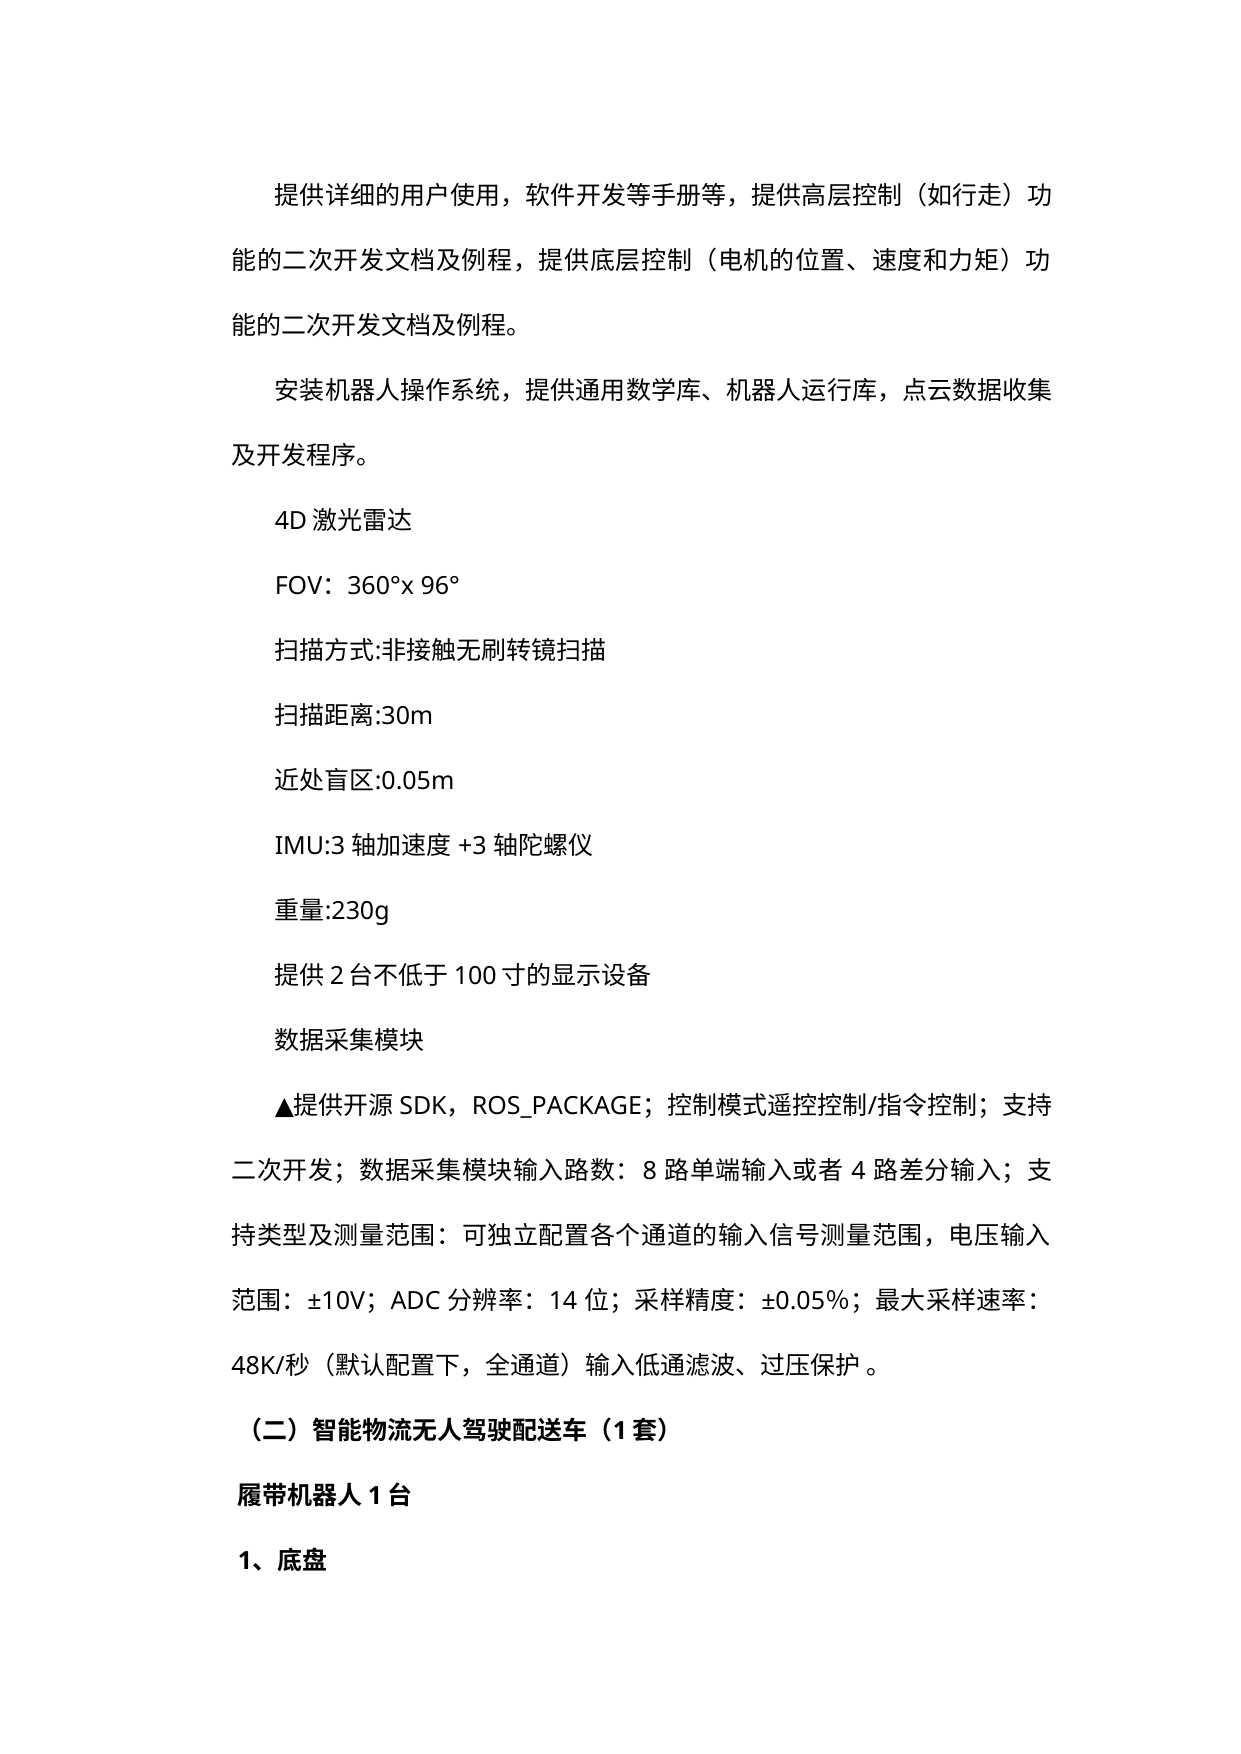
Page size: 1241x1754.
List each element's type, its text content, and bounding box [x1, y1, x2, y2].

text 提供详细的用户使用，软件开发等手册等，提供高层控制（如行走）功能的二次开发文档及例程，提供底层控制（电机的位置、速度和力矩）功能的二次开发文档及例程。 [231, 162, 1053, 357]
text 1、底盘 [187, 1527, 1053, 1592]
text 提供2台不低于100寸的显示设备 [231, 942, 1053, 1007]
text 扫描距离:30m [231, 682, 1053, 747]
text 数据采集模块 [231, 1007, 1053, 1072]
text 安装机器人操作系统，提供通用数学库、机器人运行库，点云数据收集及开发程序。 [231, 357, 1053, 487]
text 4D激光雷达 [231, 487, 1053, 552]
text ▲提供开源SDK，ROS_PACKAGE；控制模式遥控控制/指令控制；支持二次开发；数据采集模块输入路数：8 路单端输入或者 4 路差分输入；支持类型及测量范围：可独立配置各个通道的输入信号测量范围，电压输入范围：±10V；ADC 分辨率：14 位；采样精度：±0.05％；最大采样速率：48K/秒（默认配置下，全通道）输入低通滤波、过压保护 。 [231, 1072, 1053, 1397]
text 近处盲区:0.05m [231, 747, 1053, 812]
text FOV：360°x 96° [231, 552, 1053, 617]
text （二）智能物流无人驾驶配送车（1套） [187, 1397, 1053, 1462]
text 履带机器人1台 [187, 1462, 1053, 1527]
text IMU:3 轴加速度 +3 轴陀螺仪 [231, 812, 1053, 877]
text 重量:230g [231, 877, 1053, 942]
text 扫描方式:非接触无刷转镜扫描 [231, 617, 1053, 682]
